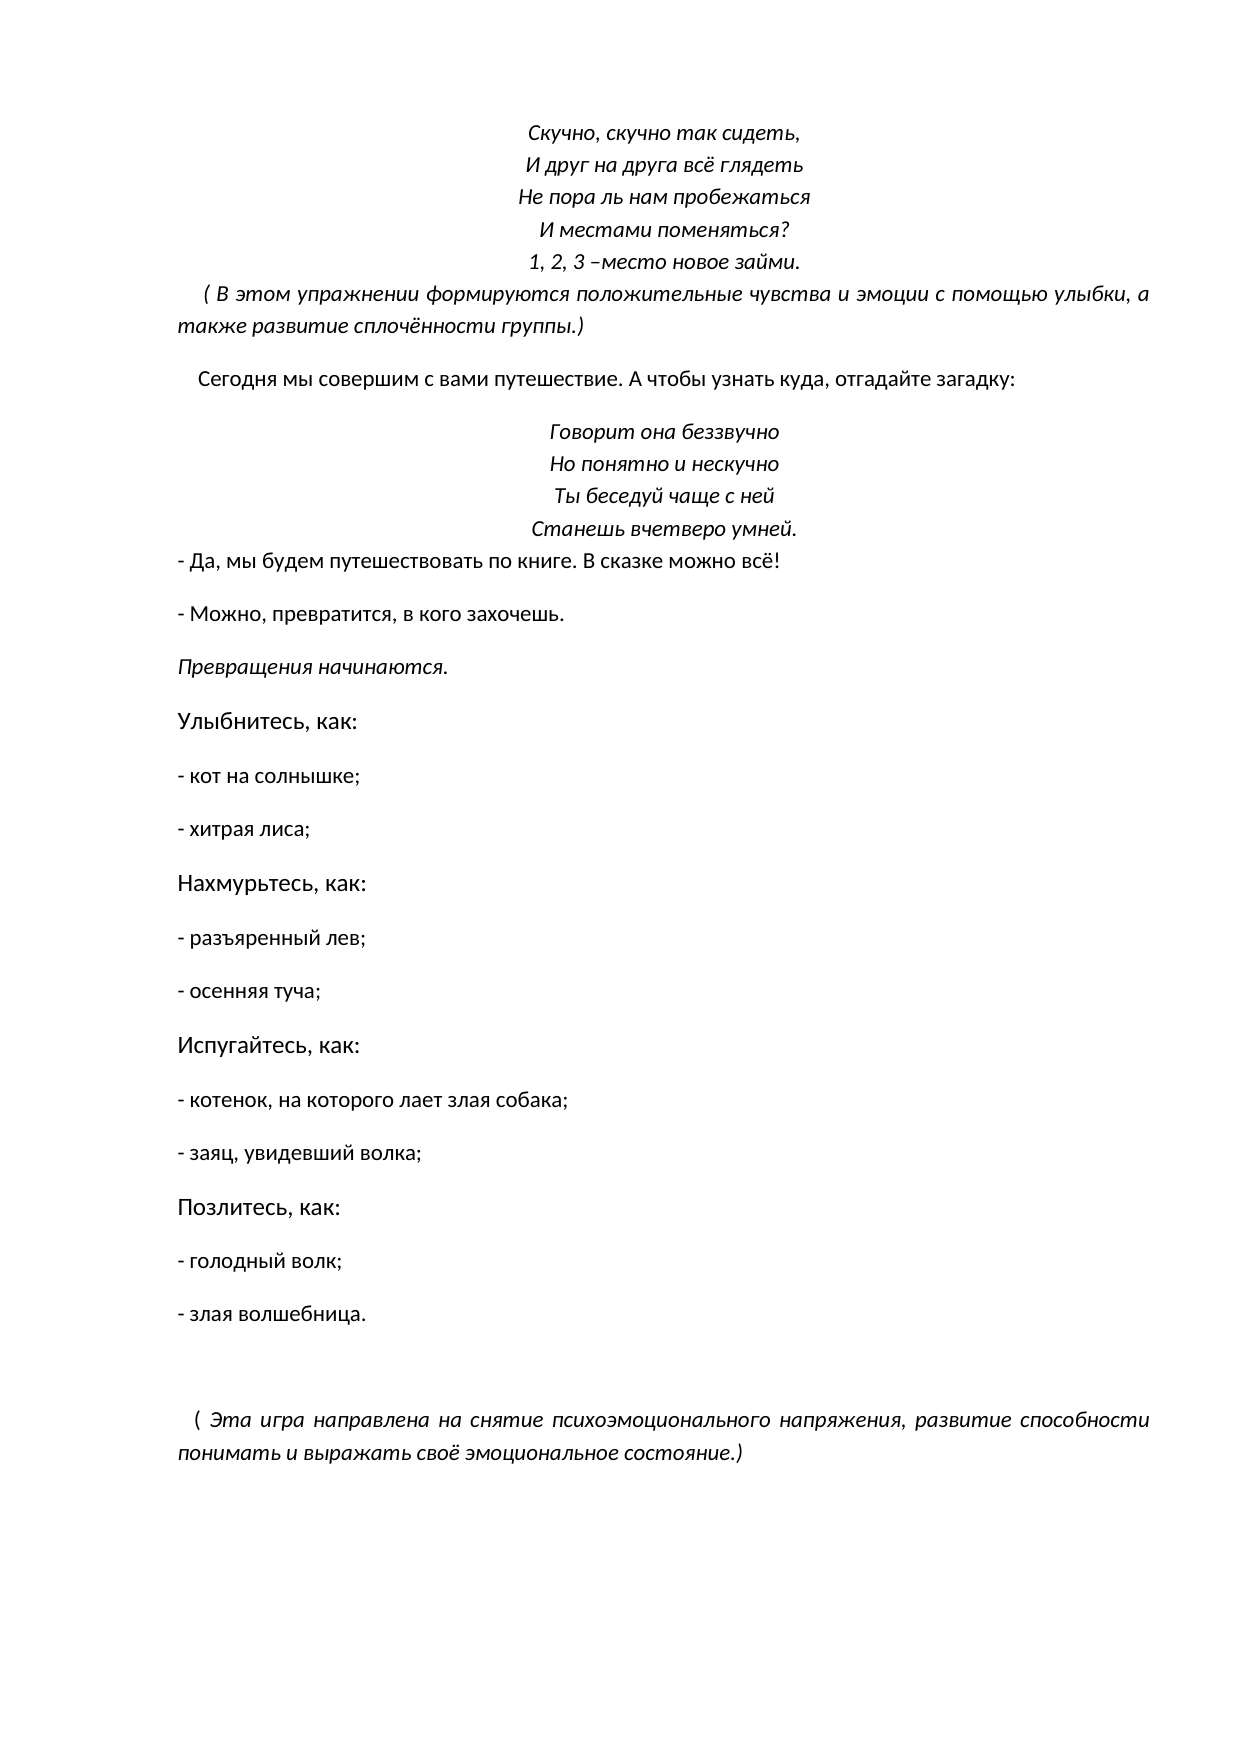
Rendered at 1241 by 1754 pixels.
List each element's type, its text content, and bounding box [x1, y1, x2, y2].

text И друг на друга всё глядеть [177, 150, 1152, 178]
text - злая волшебница. [177, 1299, 1152, 1328]
text - котенок, на которого лает злая собака; [177, 1085, 1152, 1113]
text Но понятно и нескучно [177, 449, 1152, 477]
text Сегодня мы совершим с вами путешествие. А чтобы узнать куда, отгадайте загадку: [177, 364, 1152, 392]
text Ты беседуй чаще с ней [177, 482, 1152, 510]
text - заяц, увидевший волка; [177, 1138, 1152, 1166]
text Испугайтесь, как: [177, 1029, 1152, 1059]
text - осенняя туча; [177, 976, 1152, 1004]
text - разъяренный лев; [177, 923, 1152, 951]
text Позлитесь, как: [177, 1191, 1152, 1221]
text Превращения начинаются. [177, 652, 1152, 680]
text Улыбнитесь, как: [177, 705, 1152, 736]
text Скучно, скучно так сидеть, [177, 118, 1152, 146]
text ( Эта игра направлена на снятие психоэмоционального напряжения, развитие способности понимать и выражать своё эмоциональное состояние.) [177, 1406, 1152, 1466]
text И местами поменяться? [177, 215, 1152, 243]
text Нахмурьтесь, как: [177, 867, 1152, 897]
text - Да, мы будем путешествовать по книге. В сказке можно всё! [177, 546, 1152, 574]
text - хитрая лиса; [177, 814, 1152, 842]
text Не пора ль нам пробежаться [177, 182, 1152, 211]
text 1, 2, 3 –место новое займи. [177, 247, 1152, 275]
text Станешь вчетверо умней. [177, 514, 1152, 542]
text Говорит она беззвучно [177, 417, 1152, 445]
text - Можно, превратится, в кого захочешь. [177, 599, 1152, 627]
text - голодный волк; [177, 1247, 1152, 1274]
text ( В этом упражнении формируются положительные чувства и эмоции с помощью улыбки, а также развитие сплочённости группы.) [177, 279, 1152, 339]
text - кот на солнышке; [177, 761, 1152, 789]
